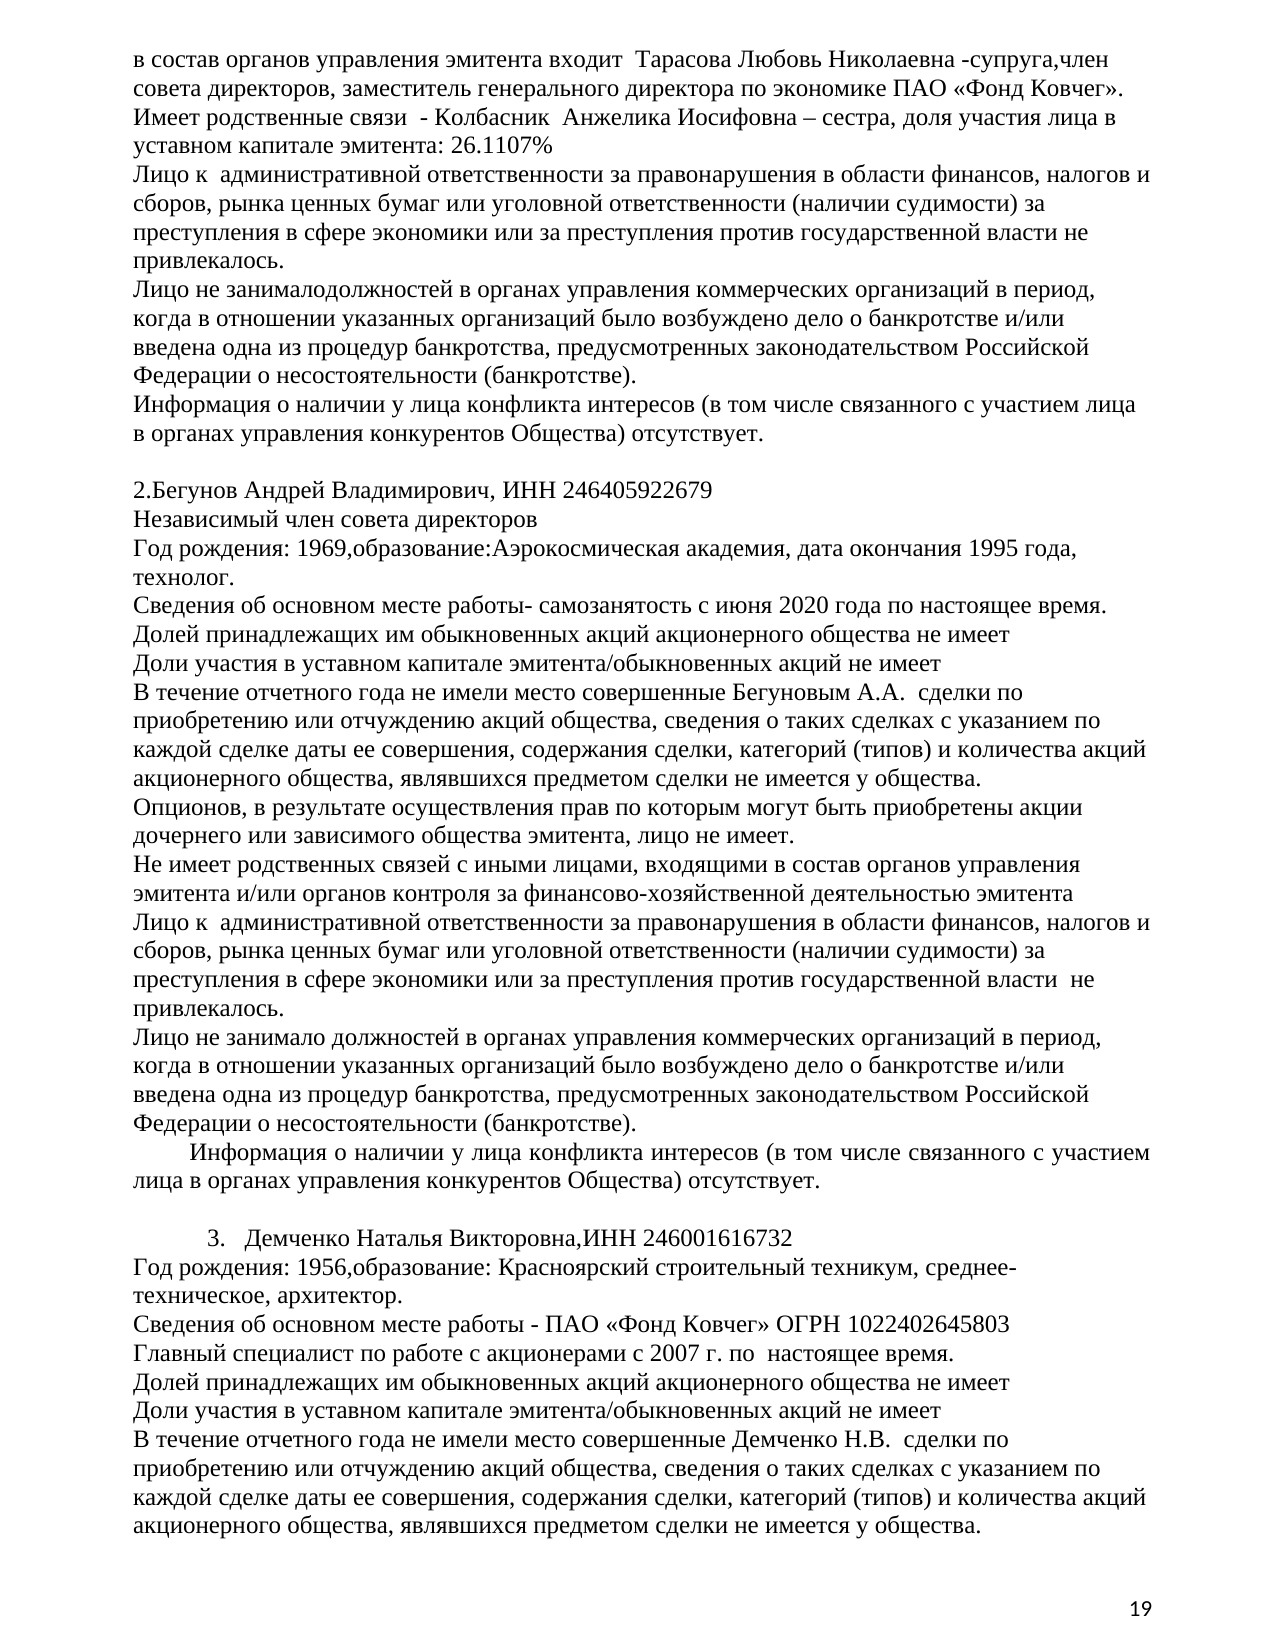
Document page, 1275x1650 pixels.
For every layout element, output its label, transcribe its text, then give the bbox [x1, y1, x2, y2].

text Доли участия в уставном капитале эмитента/обыкновенных акций не имеет [133, 648, 1152, 677]
text Лицо не занимало должностей в органах управления коммерческих организаций в период, когда в отношении указанных организаций было возбуждено дело о банкротстве и/или введена одна из процедур банкротства, предусмотренных законодательством Российской Федерации о несостоятельности (банкротстве). [133, 1022, 1152, 1137]
text Долей принадлежащих им обыкновенных акций акционерного общества не имеет [133, 1367, 1152, 1396]
text Информация о наличии у лица конфликта интересов (в том числе связанного с участием лица в органах управления конкурентов Общества) отсутствует. [133, 389, 1152, 447]
text Лицо к административной ответственности за правонарушения в области финансов, налогов и сборов, рынка ценных бумаг или уголовной ответственности (наличии судимости) за преступления в сфере экономики или за преступления против государственной власти не привлекалось. [133, 907, 1152, 1022]
text Год рождения: 1969,образование:Аэрокосмическая академия, дата окончания 1995 года, технолог. [133, 533, 1152, 591]
text Лицо к административной ответственности за правонарушения в области финансов, налогов и сборов, рынка ценных бумаг или уголовной ответственности (наличии судимости) за преступления в сфере экономики или за преступления против государственной власти не привлекалось. [133, 159, 1152, 274]
text Лицо не занималодолжностей в органах управления коммерческих организаций в период, когда в отношении указанных организаций было возбуждено дело о банкротстве и/или введена одна из процедур банкротства, предусмотренных законодательством Российской Федерации о несостоятельности (банкротстве). [133, 274, 1152, 389]
text Сведения об основном месте работы - ПАО «Фонд Ковчег» ОГРН 1022402645803 [133, 1309, 1152, 1338]
text Доли участия в уставном капитале эмитента/обыкновенных акций не имеет [133, 1396, 1152, 1424]
text Независимый член совета директоров [133, 504, 1152, 533]
text Опционов, в результате осуществления прав по которым могут быть приобретены акции дочернего или зависимого общества эмитента, лицо не имеет. [133, 792, 1152, 849]
text Главный специалист по работе с акционерами с 2007 г. по настоящее время. [133, 1338, 1152, 1367]
text В течение отчетного года не имели место совершенные Демченко Н.В. сделки по приобретению или отчуждению акций общества, сведения о таких сделках с указанием по каждой сделке даты ее совершения, содержания сделки, категорий (типов) и количества акций акционерного общества, являвшихся предметом сделки не имеется у общества. [133, 1424, 1152, 1539]
text Имеет родственные связи - Колбасник Анжелика Иосифовна – сестра, доля участия лица в уставном капитале эмитента: 26.1107% [133, 102, 1152, 159]
text 2.Бегунов Андрей Владимирович, ИНН 246405922679 [133, 476, 1152, 504]
list Демченко Наталья Викторовна,ИНН 246001616732 [207, 1223, 1152, 1252]
text Информация о наличии у лица конфликта интересов (в том числе связанного с участием лица в органах управления конкурентов Общества) отсутствует. [133, 1137, 1152, 1194]
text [133, 44, 1152, 102]
text Год рождения: 1956,образование: Красноярский строительный техникум, среднее- техническое, архитектор. [133, 1252, 1152, 1309]
text Не имеет родственных связей с иными лицами, входящими в состав органов управления эмитента и/или органов контроля за финансово-хозяйственной деятельностью эмитента [133, 849, 1152, 907]
text В течение отчетного года не имели место совершенные Бегуновым А.А. сделки по приобретению или отчуждению акций общества, сведения о таких сделках с указанием по каждой сделке даты ее совершения, содержания сделки, категорий (типов) и количества акций акционерного общества, являвшихся предметом сделки не имеется у общества. [133, 677, 1152, 792]
text Долей принадлежащих им обыкновенных акций акционерного общества не имеет [133, 619, 1152, 648]
text Сведения об основном месте работы- самозанятость с июня 2020 года по настоящее время. [133, 591, 1152, 619]
